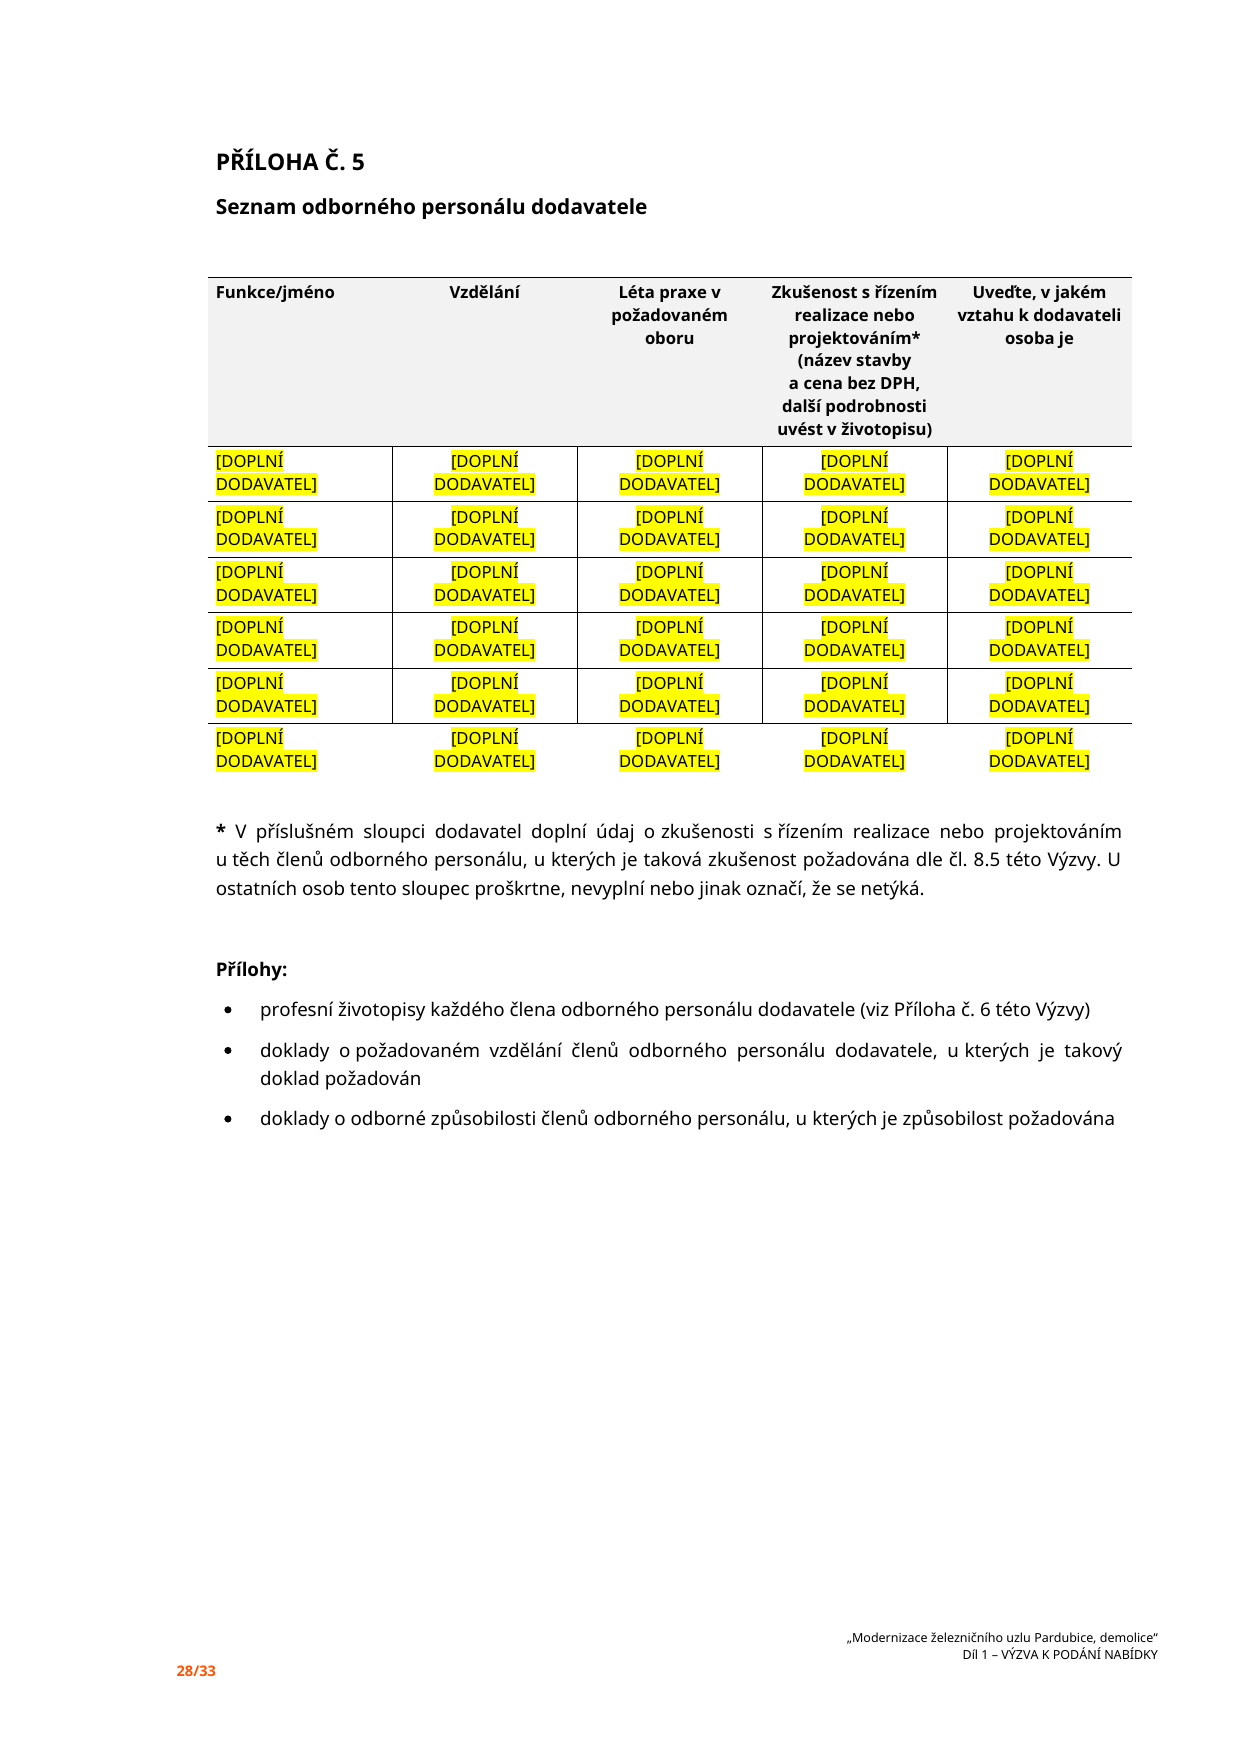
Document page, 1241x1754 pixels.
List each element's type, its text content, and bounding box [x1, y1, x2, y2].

table_cell [DOPLNÍ DODAVATEL] [763, 558, 947, 612]
text doklady o požadovaném vzdělání členů odborného personálu dodavatele, u kterých je takový doklad požadován [224, 1037, 1122, 1090]
table_cell [DOPLNÍ DODAVATEL] [208, 447, 392, 501]
text Přílohy: [216, 956, 1122, 981]
table_cell [DOPLNÍ DODAVATEL] [578, 669, 762, 723]
table_cell [DOPLNÍ DODAVATEL] [762, 724, 947, 778]
table_cell [DOPLNÍ DODAVATEL] [208, 724, 392, 778]
table_cell [DOPLNÍ DODAVATEL] [578, 502, 762, 557]
table_cell [DOPLNÍ DODAVATEL] [578, 613, 762, 667]
table_header Uveďte, v jakém vztahu k dodavateli osoba je [947, 278, 1132, 446]
table_cell [DOPLNÍ DODAVATEL] [392, 724, 577, 778]
table_cell [DOPLNÍ DODAVATEL] [763, 669, 947, 723]
table_cell [DOPLNÍ DODAVATEL] [948, 613, 1132, 667]
table_cell [DOPLNÍ DODAVATEL] [208, 669, 392, 723]
text profesní životopisy každého člena odborného personálu dodavatele (viz Příloha č. 6 této Výzvy) [224, 996, 1122, 1022]
table_cell [DOPLNÍ DODAVATEL] [393, 669, 577, 723]
table_cell [DOPLNÍ DODAVATEL] [763, 502, 947, 557]
table_header Zkušenost s řízením realizace nebo projektováním* (název stavby a cena bez DPH, další podrobnosti uvést v životopisu) [762, 278, 947, 446]
table_cell [DOPLNÍ DODAVATEL] [948, 558, 1132, 612]
text Seznam odborného personálu dodavatele [216, 192, 1122, 221]
table_cell [DOPLNÍ DODAVATEL] [208, 613, 392, 667]
table_cell [DOPLNÍ DODAVATEL] [208, 502, 392, 557]
table_header Funkce/jméno [208, 278, 392, 446]
table_cell [DOPLNÍ DODAVATEL] [393, 613, 577, 667]
table_cell [DOPLNÍ DODAVATEL] [763, 447, 947, 501]
text Příloha č. 5 [216, 146, 1122, 177]
text doklady o odborné způsobilosti členů odborného personálu, u kterých je způsobilost požadována [224, 1105, 1122, 1131]
table_cell [DOPLNÍ DODAVATEL] [948, 502, 1132, 557]
table_cell [DOPLNÍ DODAVATEL] [947, 724, 1132, 778]
table_cell [DOPLNÍ DODAVATEL] [208, 558, 392, 612]
table_cell [DOPLNÍ DODAVATEL] [393, 502, 577, 557]
table_header Léta praxe v požadovaném oboru [577, 278, 762, 446]
table_cell [DOPLNÍ DODAVATEL] [393, 447, 577, 501]
table_cell [DOPLNÍ DODAVATEL] [948, 447, 1132, 501]
table_cell [DOPLNÍ DODAVATEL] [393, 558, 577, 612]
table_header Vzdělání [392, 278, 577, 446]
text * V příslušném sloupci dodavatel doplní údaj o zkušenosti s řízením realizace nebo projektováním u těch členů odborného personálu, u kterých je taková zkušenost požadována dle čl. 8.5 této Výzvy. U ostatních osob tento sloupec proškrtne, nevyplní nebo jinak označí, že se netýká. [216, 819, 1122, 900]
table_cell [DOPLNÍ DODAVATEL] [577, 724, 762, 778]
table_cell [DOPLNÍ DODAVATEL] [578, 447, 762, 501]
table_cell [DOPLNÍ DODAVATEL] [578, 558, 762, 612]
table_cell [DOPLNÍ DODAVATEL] [763, 613, 947, 667]
table_cell [DOPLNÍ DODAVATEL] [948, 669, 1132, 723]
